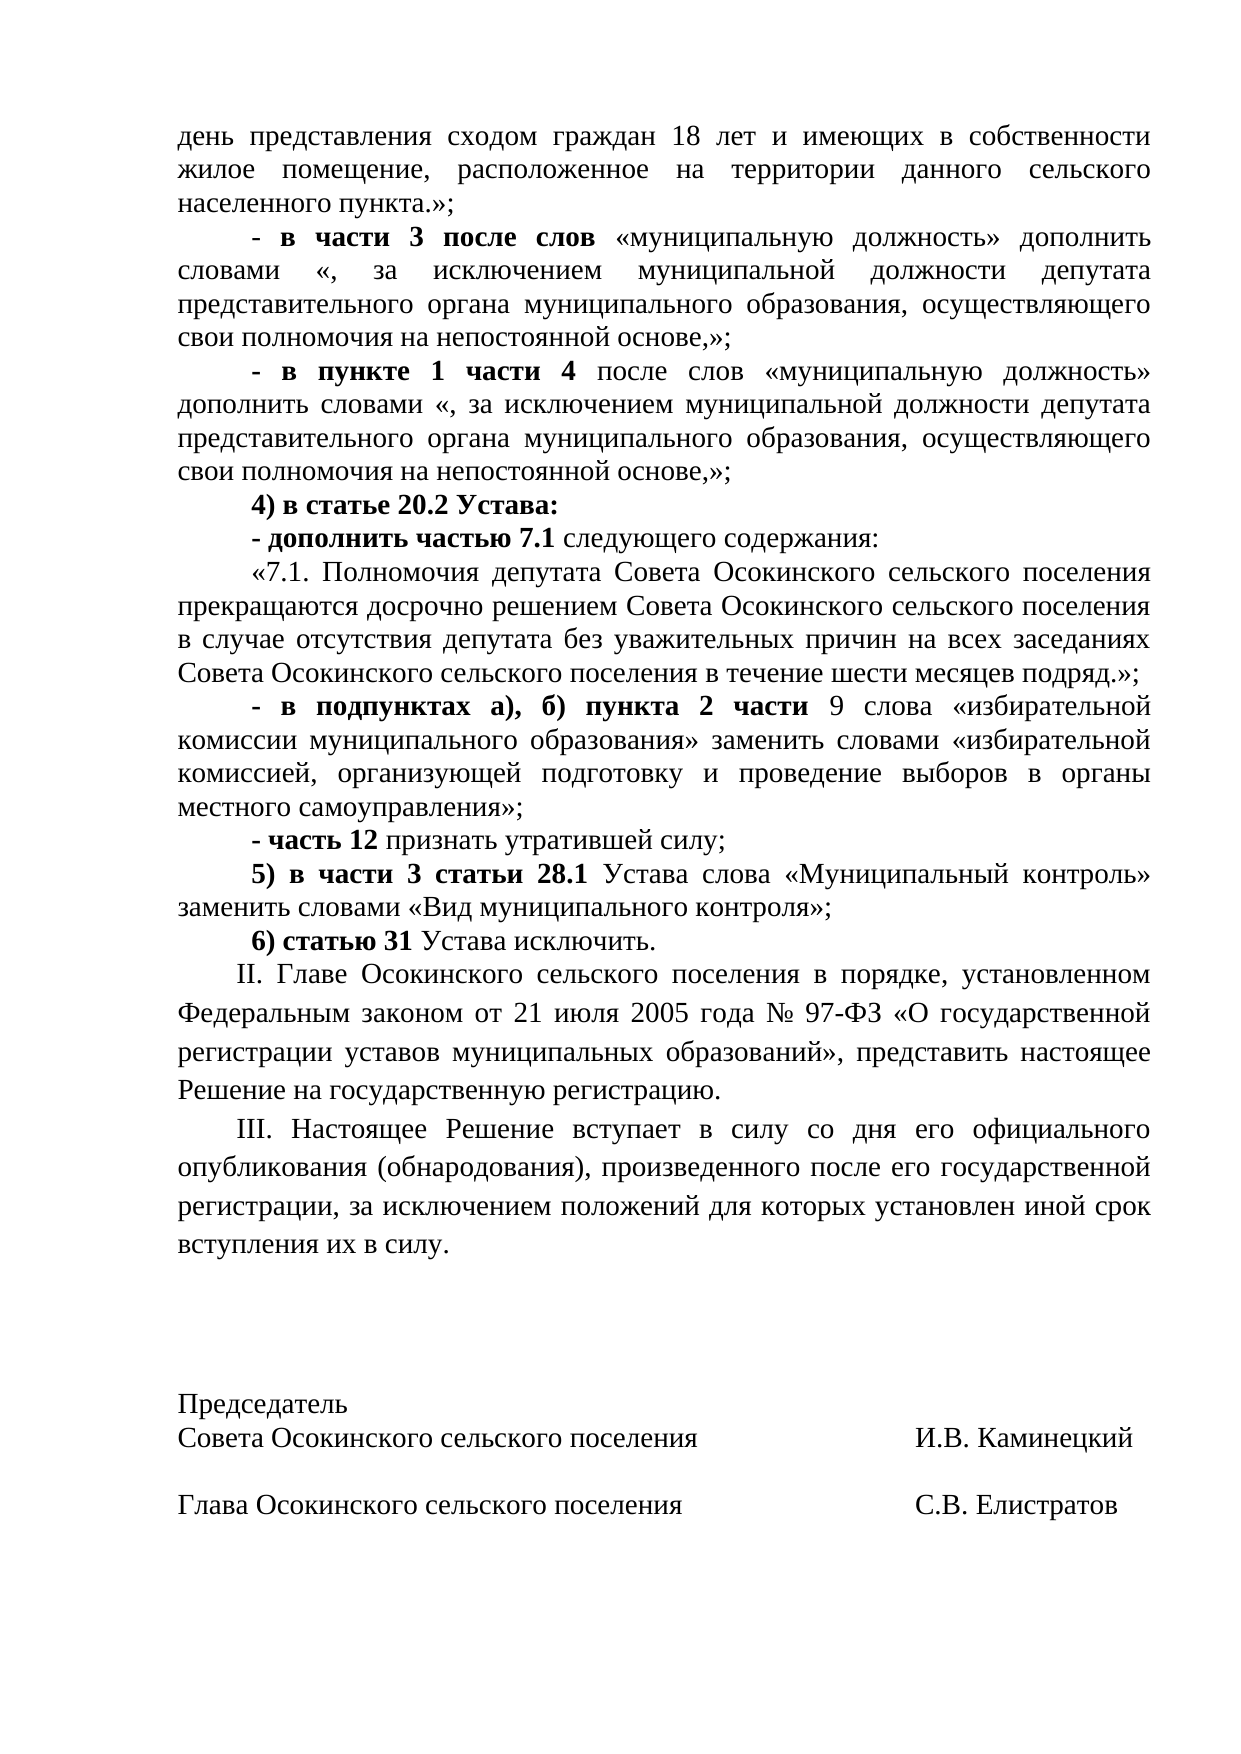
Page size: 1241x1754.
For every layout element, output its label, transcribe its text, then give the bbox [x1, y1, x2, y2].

text - в подпунктах а), б) пункта 2 части 9 слова «избирательной комиссии муниципального образования» заменить словами «избирательной комиссией, организующей подготовку и проведение выборов в органы местного самоуправления»; [177, 688, 1152, 822]
list II. Главе Осокинского сельского поселения в порядке, установленном Федеральным законом от 21 июля 2005 года № 97-ФЗ «О государственной регистрации уставов муниципальных образований», представить настоящее Решение на государственную регистрацию. [177, 957, 1152, 1106]
text Глава Осокинского сельского поселения С.В. Елистратов [177, 1487, 1152, 1521]
text 6) статью 31 Устава исключить. [177, 923, 1152, 957]
text 5) в части 3 статьи 28.1 Устава слова «Муниципальный контроль» заменить словами «Вид муниципального контроля»; [177, 856, 1152, 923]
text Председатель [177, 1386, 1152, 1420]
list III. Настоящее Решение вступает в силу со дня его официального опубликования (обнародования), произведенного после его государственной регистрации, за исключением положений для которых установлен иной срок вступления их в силу. [177, 1111, 1152, 1260]
text «7.1. Полномочия депутата Совета Осокинского сельского поселения прекращаются досрочно решением Совета Осокинского сельского поселения в случае отсутствия депутата без уважительных причин на всех заседаниях Совета Осокинского сельского поселения в течение шести месяцев подряд.»; [177, 554, 1152, 688]
text - в части 3 после слов «муниципальную должность» дополнить словами «, за исключением муниципальной должности депутата представительного органа муниципального образования, осуществляющего свои полномочия на непостоянной основе,»; [177, 219, 1152, 353]
text - часть 12 признать утратившей силу; [177, 822, 1152, 856]
text 4) в статье 20.2 Устава: [177, 487, 1152, 521]
text Совета Осокинского сельского поселения И.В. Каминецкий [177, 1420, 1152, 1453]
text - дополнить частью 7.1 следующего содержания: [177, 521, 1152, 554]
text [177, 118, 1152, 219]
text - в пункте 1 части 4 после слов «муниципальную должность» дополнить словами «, за исключением муниципальной должности депутата представительного органа муниципального образования, осуществляющего свои полномочия на непостоянной основе,»; [177, 353, 1152, 487]
